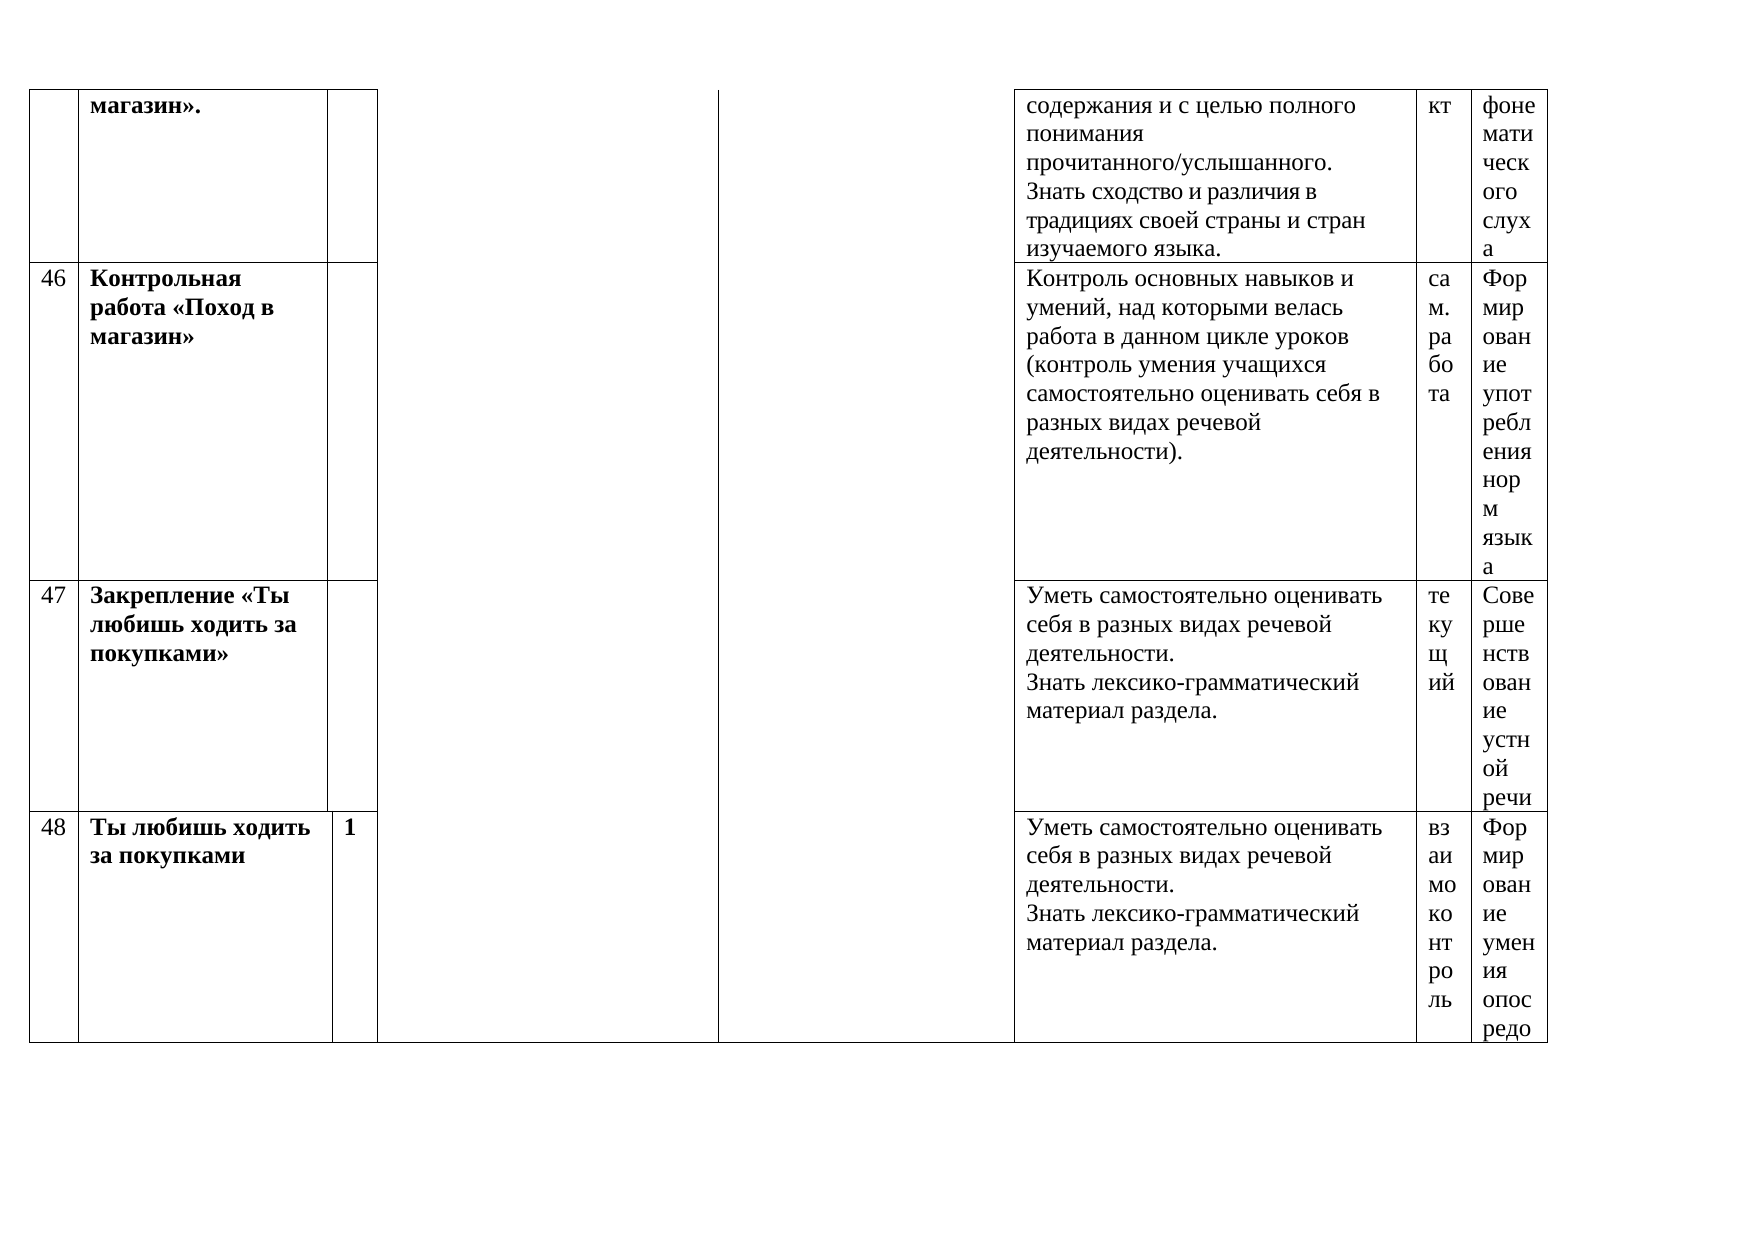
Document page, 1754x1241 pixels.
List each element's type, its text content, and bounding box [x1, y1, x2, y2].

table_cell взаимоконтроль [1417, 812, 1471, 1042]
table_cell сам.работа [1417, 263, 1471, 579]
table_cell 48 [30, 812, 78, 1042]
table_cell [328, 581, 377, 811]
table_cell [1472, 812, 1547, 1042]
table_cell текущий [1417, 581, 1471, 811]
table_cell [79, 812, 332, 1042]
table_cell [1015, 90, 1416, 262]
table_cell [79, 90, 327, 262]
table_cell 47 [30, 581, 78, 811]
table_cell Формирование употребления норм языка [1472, 263, 1547, 579]
table_cell 1 [333, 812, 377, 1042]
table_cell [1472, 90, 1547, 262]
table_cell Контрольная работа «Поход в магазин» [79, 263, 327, 579]
table_cell 46 [30, 263, 78, 579]
table_cell Уметь самостоятельно оценивать себя в разных видах речевой деятельности. Знать лексико-грамматический материал раздела. [1015, 581, 1416, 811]
table_cell 45 [30, 90, 78, 262]
table_cell 1 [328, 90, 377, 262]
table_cell Совершенствование устной речи [1472, 581, 1547, 811]
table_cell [1015, 812, 1416, 1042]
table_cell [328, 263, 377, 579]
table_cell Контроль основных навыков и умений, над которыми велась работа в данном цикле уроков (контроль умения учащихся самостоятельно оценивать себя в разных видах речевой деятельности). [1015, 263, 1416, 579]
table_cell Закрепление «Ты любишь ходить за покупками» [79, 581, 327, 811]
table_cell [719, 262, 1014, 1042]
table_cell проект [1417, 90, 1471, 262]
table_cell [378, 262, 718, 1042]
